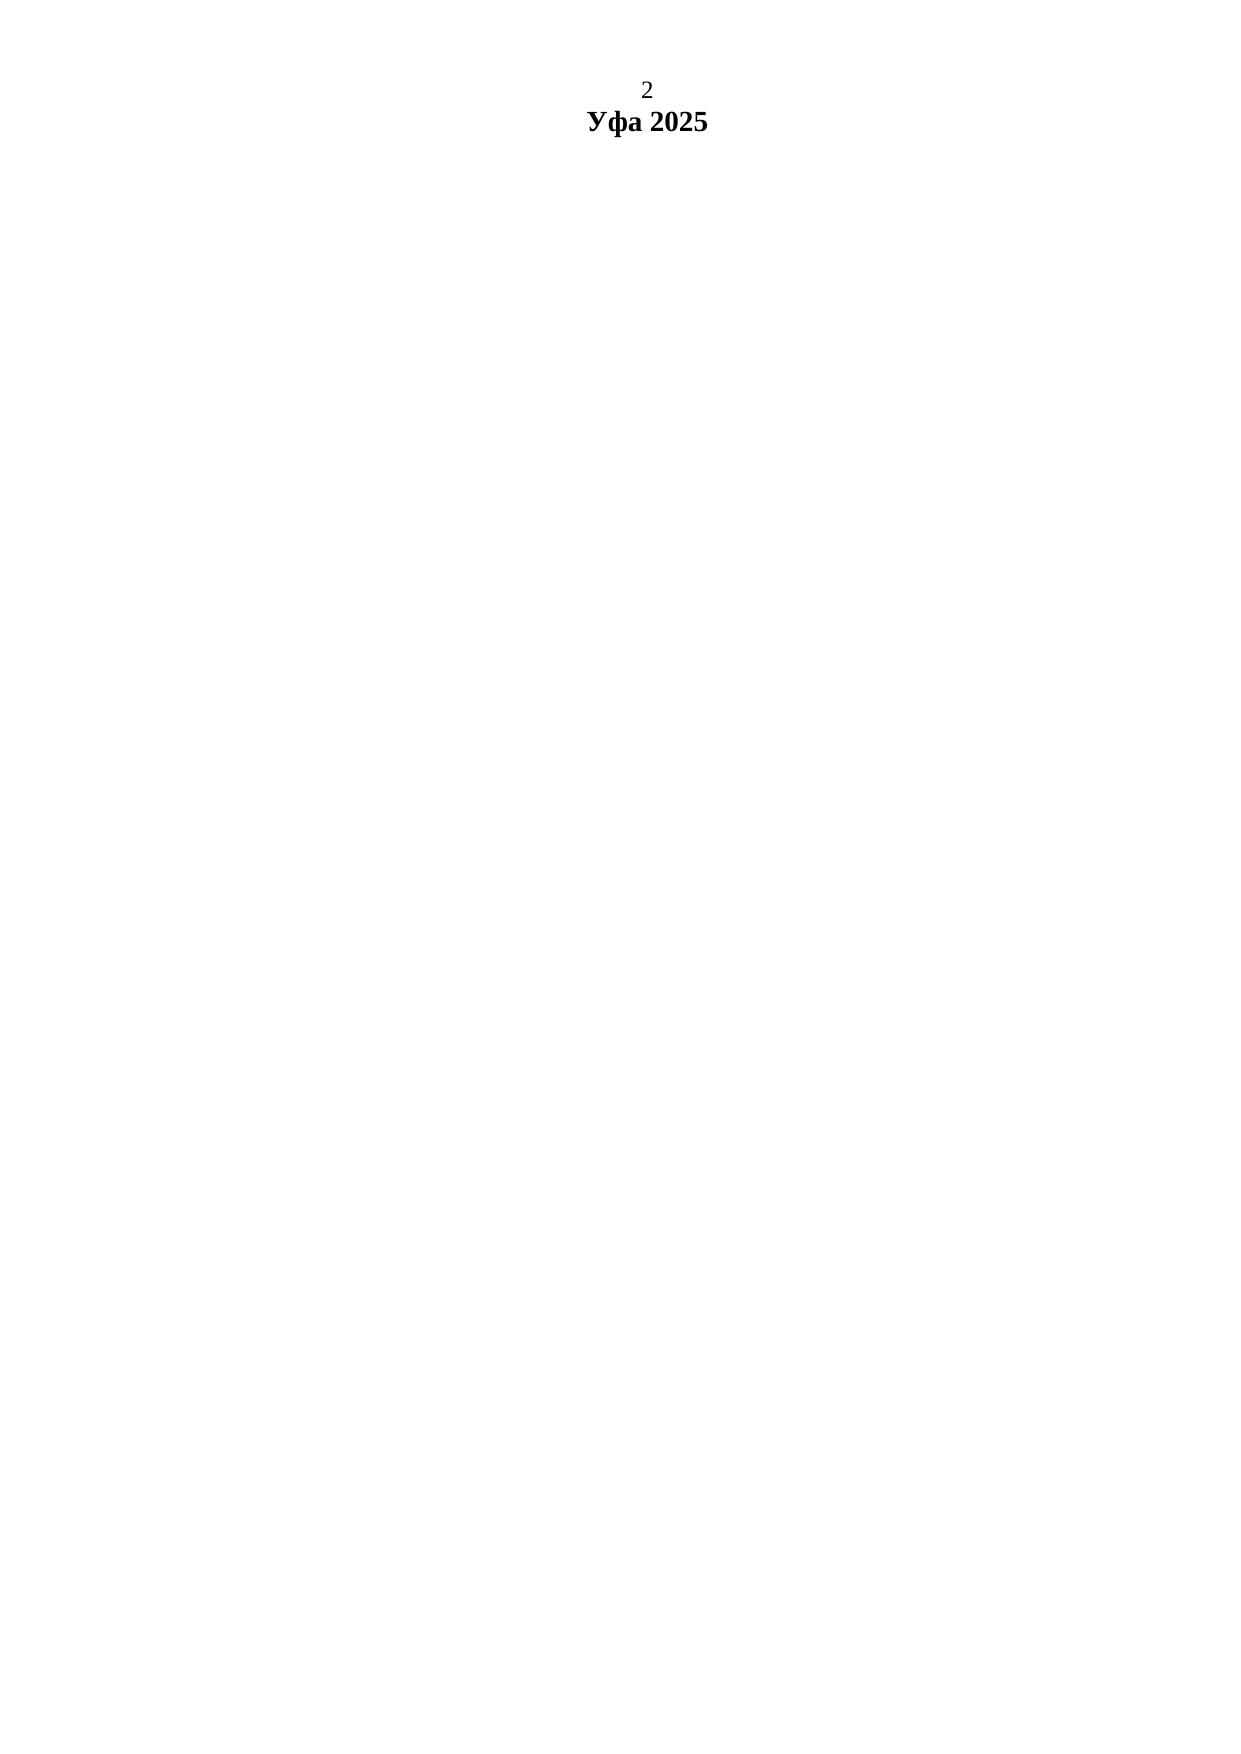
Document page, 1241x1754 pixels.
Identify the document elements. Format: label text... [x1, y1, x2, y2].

text Уфа 2025 [113, 104, 1181, 137]
